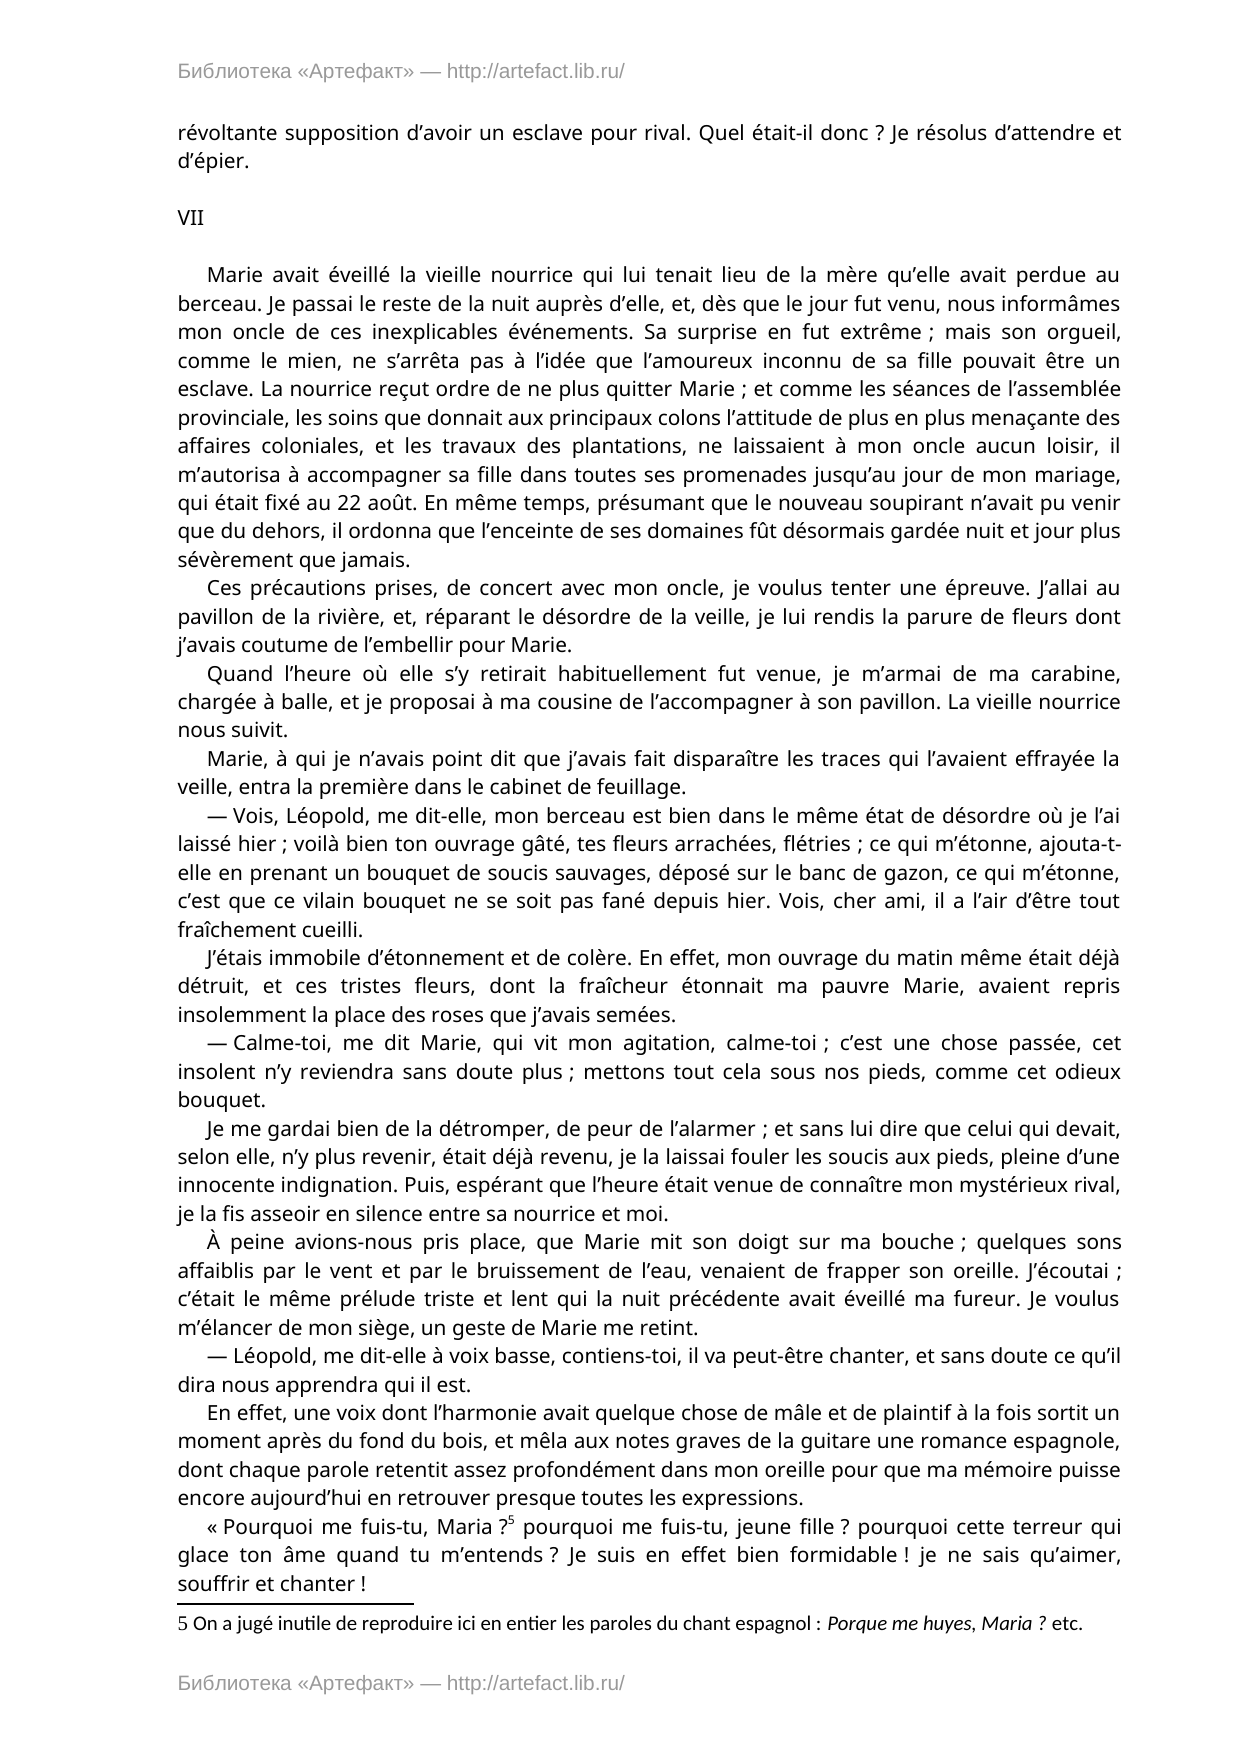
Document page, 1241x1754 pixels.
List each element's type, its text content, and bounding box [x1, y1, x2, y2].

text En effet, une voix dont l’harmonie avait quelque chose de mâle et de plaintif à la fois sortit un moment après du fond du bois, et mêla aux notes graves de la guitare une romance espagnole, dont chaque parole retentit assez profondément dans mon oreille pour que ma mémoire puisse encore aujourd’hui en retrouver presque toutes les expressions. [177, 1398, 1122, 1512]
text Marie, à qui je n’avais point dit que j’avais fait disparaître les traces qui l’avaient effrayée la veille, entra la première dans le cabinet de feuillage. [177, 744, 1122, 801]
text Marie avait éveillé la vieille nourrice qui lui tenait lieu de la mère qu’elle avait perdue au berceau. Je passai le reste de la nuit auprès d’elle, et, dès que le jour fut venu, nous informâmes mon oncle de ces inexplicables événements. Sa surprise en fut extrême ; mais son orgueil, comme le mien, ne s’arrêta pas à l’idée que l’amoureux inconnu de sa fille pouvait être un esclave. La nourrice reçut ordre de ne plus quitter Marie ; et comme les séances de l’assemblée provinciale, les soins que donnait aux principaux colons l’attitude de plus en plus menaçante des affaires coloniales, et les travaux des plantations, ne laissaient à mon oncle aucun loisir, il m’autorisa à accompagner sa fille dans toutes ses promenades jusqu’au jour de mon mariage, qui était fixé au 22 août. En même temps, présumant que le nouveau soupirant n’avait pu venir que du dehors, il ordonna que l’enceinte de ses domaines fût désormais gardée nuit et jour plus sévèrement que jamais. [177, 261, 1122, 573]
subtitle VII [177, 203, 1122, 232]
text — Vois, Léopold, me dit-elle, mon berceau est bien dans le même état de désordre où je l’ai laissé hier ; voilà bien ton ouvrage gâté, tes fleurs arrachées, flétries ; ce qui m’étonne, ajouta-t-elle en prenant un bouquet de soucis sauvages, déposé sur le banc de gazon, ce qui m’étonne, c’est que ce vilain bouquet ne se soit pas fané depuis hier. Vois, cher ami, il a l’air d’être tout fraîchement cueilli. [177, 801, 1122, 943]
text Je me gardai bien de la détromper, de peur de l’alarmer ; et sans lui dire que celui qui devait, selon elle, n’y plus revenir, était déjà revenu, je la laissai fouler les soucis aux pieds, pleine d’une innocente indignation. Puis, espérant que l’heure était venue de connaître mon mystérieux rival, je la fis asseoir en silence entre sa nourrice et moi. [177, 1114, 1122, 1227]
text — Calme-toi, me dit Marie, qui vit mon agitation, calme-toi ; c’est une chose passée, cet insolent n’y reviendra sans doute plus ; mettons tout cela sous nos pieds, comme cet odieux bouquet. [177, 1028, 1122, 1114]
text — Léopold, me dit-elle à voix basse, contiens-toi, il va peut-être chanter, et sans doute ce qu’il dira nous apprendra qui il est. [177, 1341, 1122, 1398]
text Ces précautions prises, de concert avec mon oncle, je voulus tenter une épreuve. J’allai au pavillon de la rivière, et, réparant le désordre de la veille, je lui rendis la parure de fleurs dont j’avais coutume de l’embellir pour Marie. [177, 573, 1122, 659]
text À peine avions-nous pris place, que Marie mit son doigt sur ma bouche ; quelques sons affaiblis par le vent et par le bruissement de l’eau, venaient de frapper son oreille. J’écoutai ; c’était le même prélude triste et lent qui la nuit précédente avait éveillé ma fureur. Je voulus m’élancer de mon siège, un geste de Marie me retint. [177, 1227, 1122, 1341]
text « Pourquoi me fuis-tu, Maria ? pourquoi me fuis-tu, jeune fille ? pourquoi cette terreur qui glace ton âme quand tu m’entends ? Je suis en effet bien formidable ! je ne sais qu’aimer, souffrir et chanter ! [177, 1512, 1122, 1597]
text Quand l’heure où elle s’y retirait habituellement fut venue, je m’armai de ma carabine, chargée à balle, et je proposai à ma cousine de l’accompagner à son pavillon. La vieille nourrice nous suivit. [177, 659, 1122, 744]
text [177, 118, 1122, 175]
text J’étais immobile d’étonnement et de colère. En effet, mon ouvrage du matin même était déjà détruit, et ces tristes fleurs, dont la fraîcheur étonnait ma pauvre Marie, avaient repris insolemment la place des roses que j’avais semées. [177, 943, 1122, 1028]
